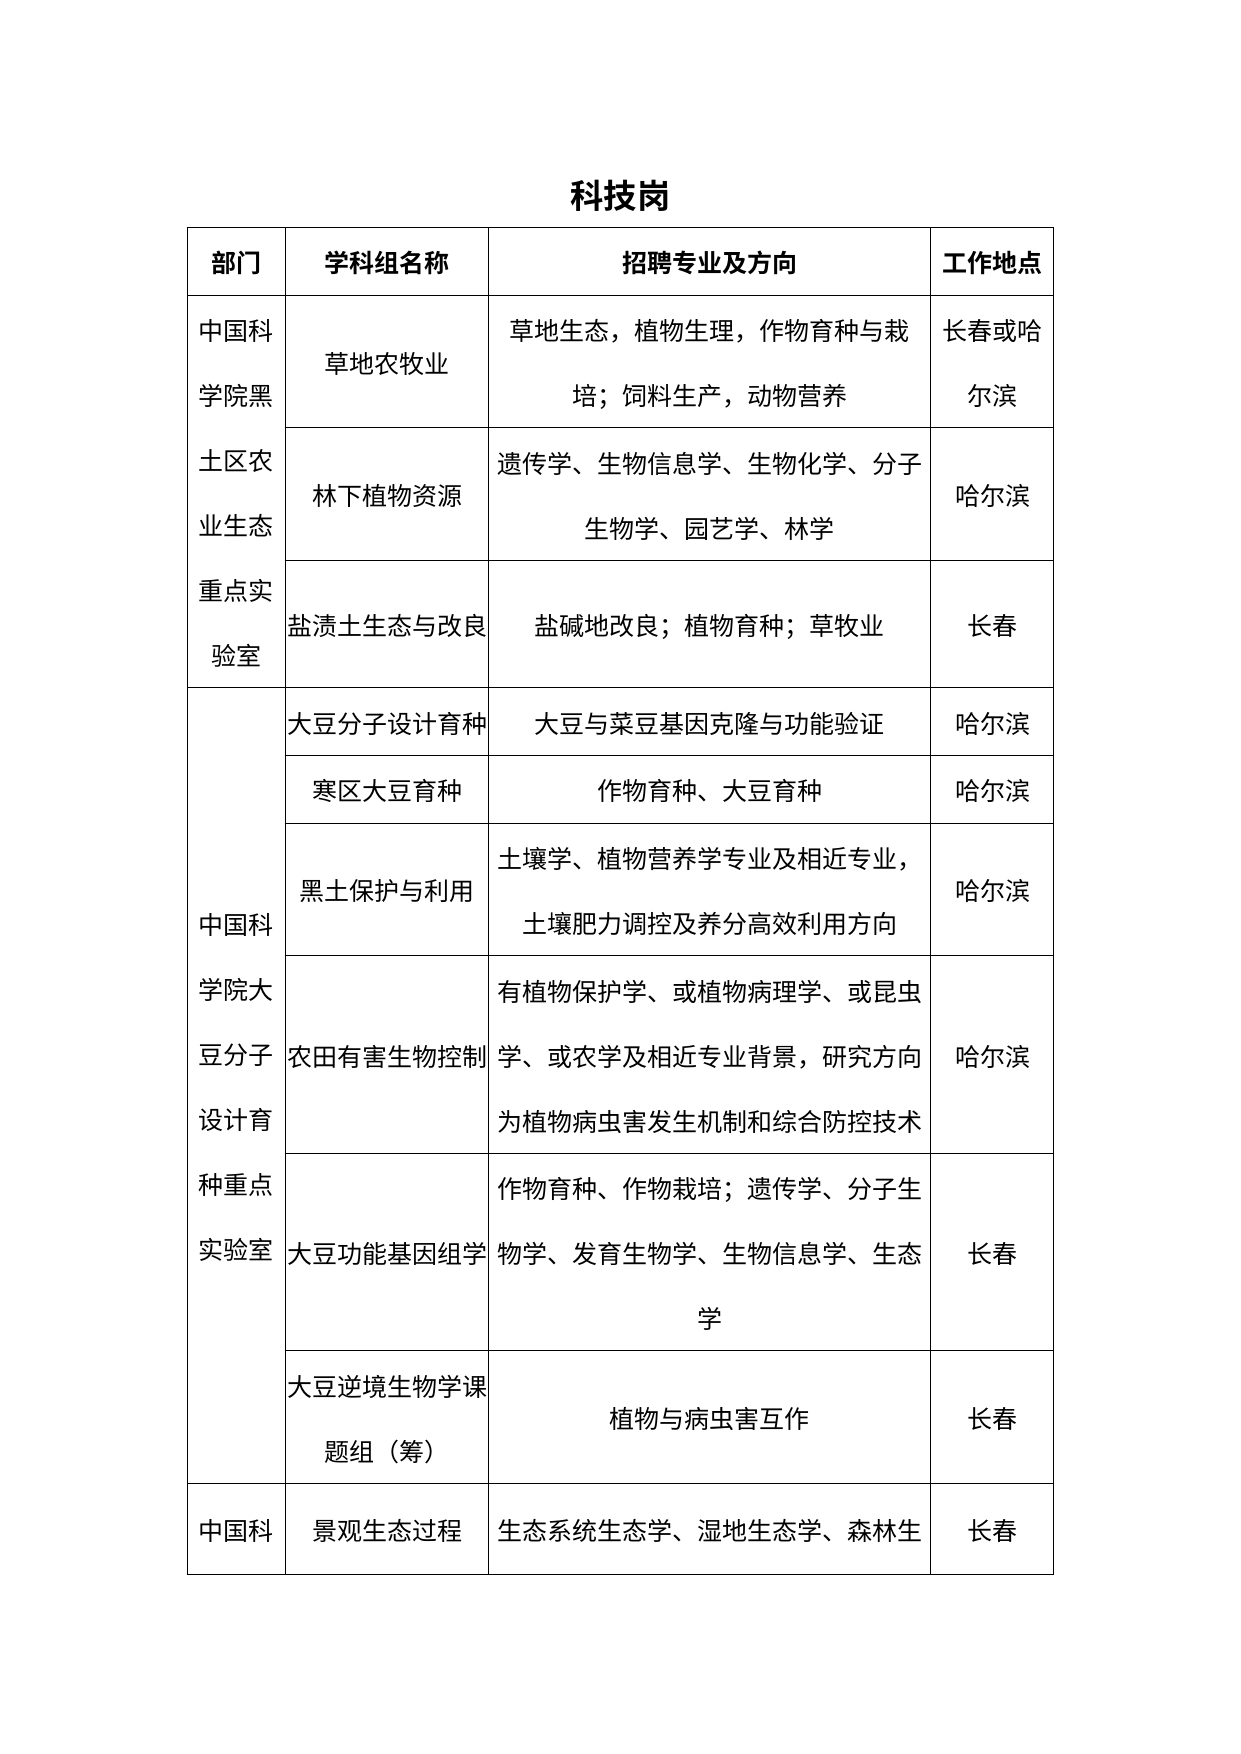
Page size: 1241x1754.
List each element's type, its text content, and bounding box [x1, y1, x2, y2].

table_header 部门 [188, 228, 285, 294]
table_cell 长春 [931, 1484, 1053, 1574]
table_cell 作物育种、作物栽培；遗传学、分子生物学、发育生物学、生物信息学、生态学 [489, 1154, 930, 1350]
table_cell 哈尔滨 [931, 824, 1053, 955]
table_cell 长春 [931, 561, 1053, 687]
table_cell 大豆逆境生物学课题组（筹） [286, 1351, 488, 1483]
table_cell 大豆功能基因组学 [286, 1154, 488, 1350]
table_cell 有植物保护学、或植物病理学、或昆虫学、或农学及相近专业背景，研究方向为植物病虫害发生机制和综合防控技术 [489, 956, 930, 1153]
table_cell 草地生态，植物生理，作物育种与栽培；饲料生产，动物营养 [489, 296, 930, 427]
table_cell 遗传学、生物信息学、生物化学、分子生物学、园艺学、林学 [489, 428, 930, 560]
table_cell 中国科学院湿地生态与环境重点实验室 [188, 1484, 285, 1574]
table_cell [489, 1484, 930, 1574]
table_cell 盐渍土生态与改良 [286, 561, 488, 687]
table_header 学科组名称 [286, 228, 488, 294]
table_cell 长春 [931, 1154, 1053, 1350]
table_cell 长春或哈尔滨 [931, 296, 1053, 427]
table_cell 中国科学院黑土区农业生态重点实验室 [188, 296, 285, 687]
table_cell 草地农牧业 [286, 296, 488, 427]
table_header 工作地点 [931, 228, 1053, 294]
table_cell 植物与病虫害互作 [489, 1351, 930, 1483]
table_cell 大豆分子设计育种 [286, 688, 488, 755]
table_cell 寒区大豆育种 [286, 756, 488, 822]
table_cell 哈尔滨 [931, 956, 1053, 1153]
table_cell 景观生态过程 [286, 1484, 488, 1574]
table_header 招聘专业及方向 [489, 228, 930, 294]
table_cell 作物育种、大豆育种 [489, 756, 930, 822]
table_cell 黑土保护与利用 [286, 824, 488, 955]
table_cell 哈尔滨 [931, 428, 1053, 560]
table_cell 大豆与菜豆基因克隆与功能验证 [489, 688, 930, 755]
table_cell 林下植物资源 [286, 428, 488, 560]
table_cell 哈尔滨 [931, 756, 1053, 822]
table_cell 中国科学院大豆分子设计育种重点实验室 [188, 688, 285, 1483]
table_cell 土壤学、植物营养学专业及相近专业，土壤肥力调控及养分高效利用方向 [489, 824, 930, 955]
table_cell 盐碱地改良；植物育种；草牧业 [489, 561, 930, 687]
table_cell 农田有害生物控制 [286, 956, 488, 1153]
table_cell 哈尔滨 [931, 688, 1053, 755]
text 科技岗 [187, 162, 1053, 227]
table_cell 长春 [931, 1351, 1053, 1483]
